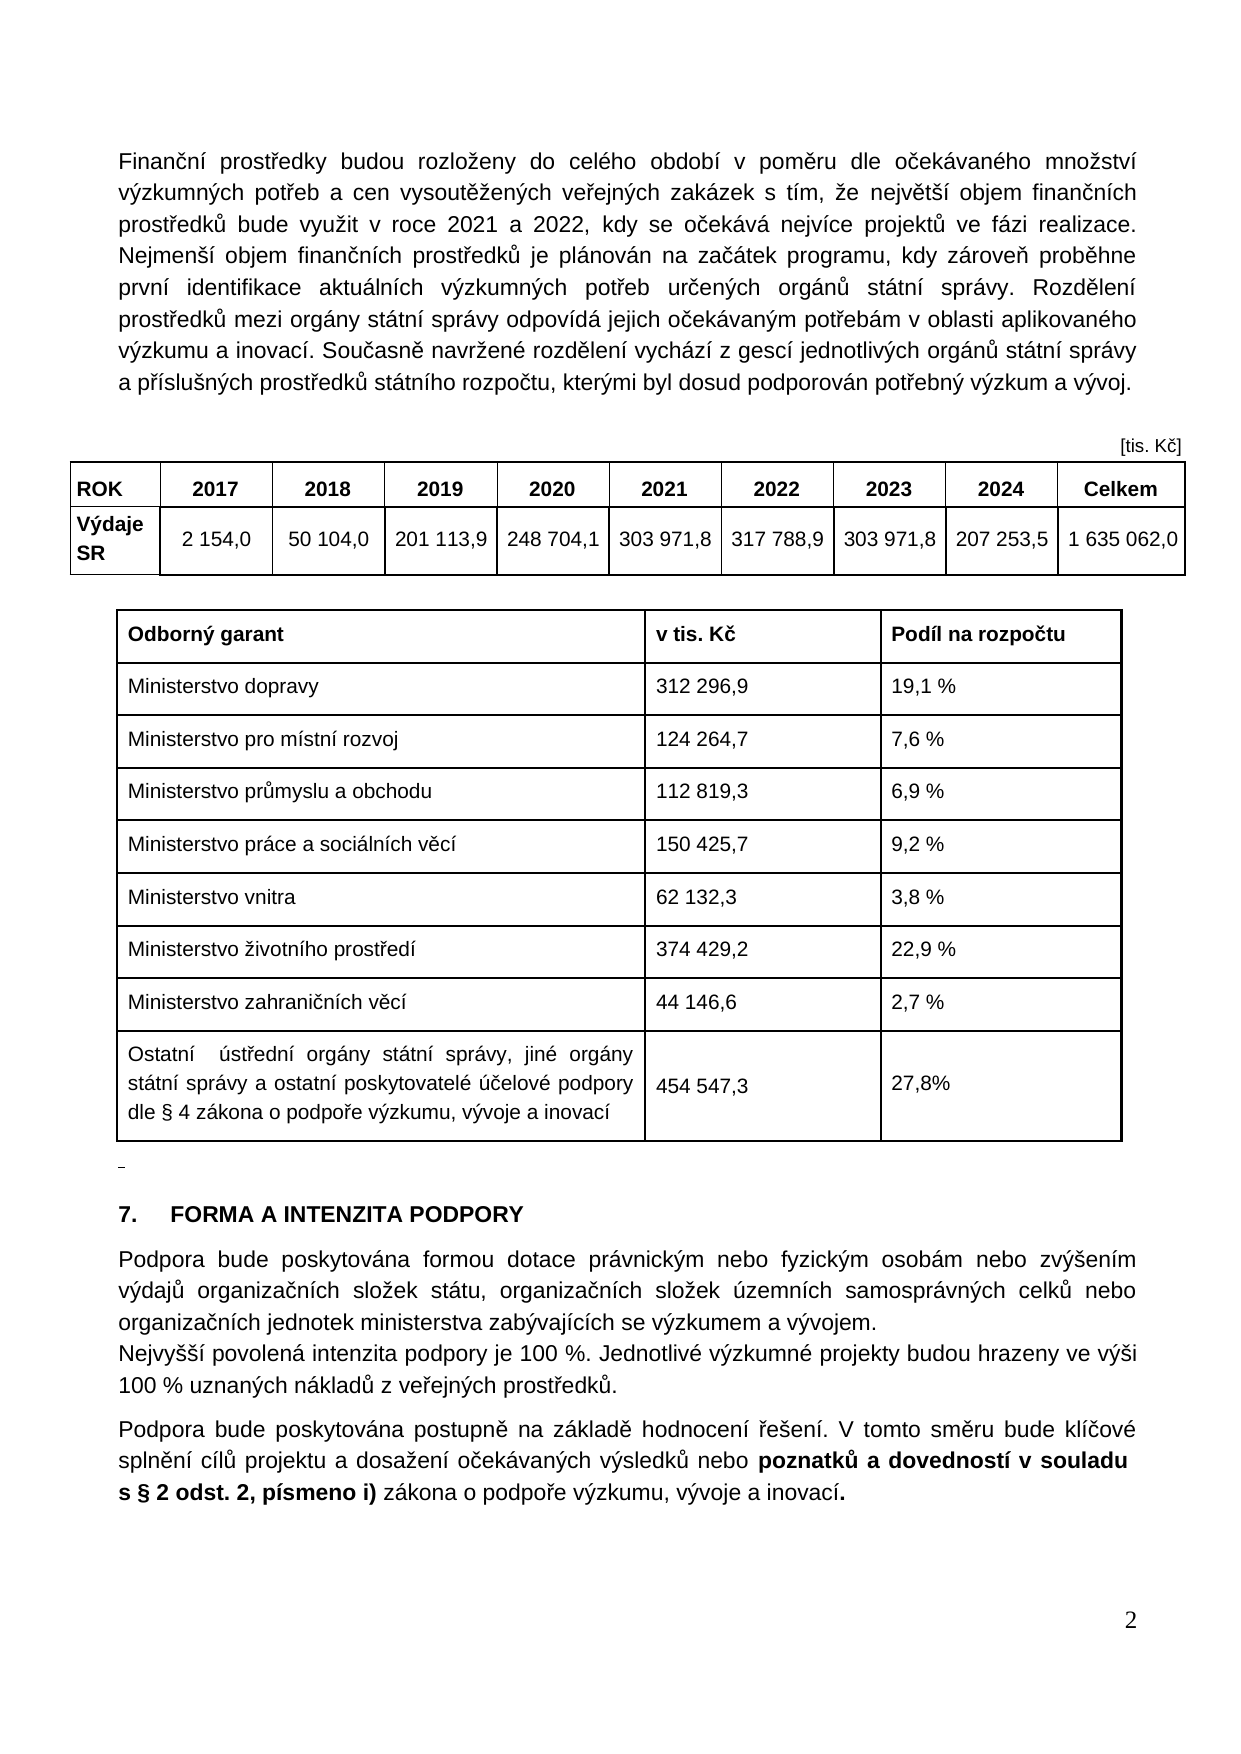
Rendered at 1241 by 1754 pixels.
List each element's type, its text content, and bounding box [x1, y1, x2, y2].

table_cell Ministerstvo životního prostředí [118, 927, 644, 977]
table_header Celkem [1058, 463, 1184, 506]
text Nejvyšší povolená intenzita podpory je 100 %. Jednotlivé výzkumné projekty budou hrazeny ve výši 100 % uznaných nákladů z veřejných prostředků. [118, 1340, 1137, 1398]
table_cell 248 704,1 [498, 508, 608, 574]
table_header ROK [71, 463, 160, 506]
table_header Odborný garant [118, 611, 644, 662]
table_header 2024 [946, 463, 1057, 506]
table_cell 124 264,7 [646, 716, 880, 767]
table_cell Výdaje SR [71, 507, 159, 574]
text Podpora bude poskytována formou dotace právnickým nebo fyzickým osobám nebo zvýšením výdajů organizačních složek státu, organizačních složek územních samosprávných celků nebo organizačních jednotek ministerstva zabývajících se výzkumem a vývojem. [118, 1246, 1137, 1335]
table_header v tis. Kč [646, 611, 880, 662]
text Podpora bude poskytována postupně na základě hodnocení řešení. V tomto směru bude klíčové splnění cílů projektu a dosažení očekávaných výsledků nebo poznatků a dovedností v souladu s § 2 odst. 2, písmeno i) zákona o podpoře výzkumu, vývoje a inovací. [118, 1416, 1137, 1505]
table_cell Ostatní ústřední orgány státní správy, jiné orgány státní správy a ostatní poskytovatelé účelové podpory dle § 4 zákona o podpoře výzkumu, vývoje a inovací [118, 1032, 644, 1140]
table_cell 2 154,0 [161, 508, 272, 574]
table_cell 454 547,3 [646, 1032, 880, 1140]
table_cell 150 425,7 [646, 821, 880, 872]
table_header 2020 [498, 463, 609, 506]
table_header 2017 [161, 463, 272, 506]
table_cell 303 971,8 [610, 508, 721, 574]
table_cell 27,8% [882, 1032, 1120, 1140]
table_cell 2,7 % [882, 979, 1120, 1030]
table_header 2022 [722, 463, 833, 506]
text [tis. Kč] [118, 435, 1181, 456]
table_cell 7,6 % [882, 716, 1120, 767]
table_cell 317 788,9 [722, 508, 833, 574]
table_cell 112 819,3 [646, 769, 880, 819]
table_header 2023 [834, 463, 945, 506]
table_cell 44 146,6 [646, 979, 880, 1030]
table_cell Ministerstvo zahraničních věcí [118, 979, 644, 1030]
table_cell 62 132,3 [646, 874, 880, 924]
table_cell Ministerstvo pro místní rozvoj [118, 716, 644, 767]
subtitle FORMA A INTENZITA PODPORY [118, 1201, 1137, 1228]
table_cell 374 429,2 [646, 927, 880, 977]
table_cell 3,8 % [882, 874, 1120, 924]
table_cell 207 253,5 [947, 508, 1057, 574]
table_cell 9,2 % [882, 821, 1120, 872]
text Finanční prostředky budou rozloženy do celého období v poměru dle očekávaného množství výzkumných potřeb a cen vysoutěžených veřejných zakázek s tím, že největší objem finančních prostředků bude využit v roce 2021 a 2022, kdy se očekává nejvíce projektů ve fázi realizace. Nejmenší objem finančních prostředků je plánován na začátek programu, kdy zároveň proběhne první identifikace aktuálních výzkumných potřeb určených orgánů státní správy. Rozdělení prostředků mezi orgány státní správy odpovídá jejich očekávaným potřebám v oblasti aplikovaného výzkumu a inovací. Současně navržené rozdělení vychází z gescí jednotlivých orgánů státní správy a příslušných prostředků státního rozpočtu, kterými byl dosud podporován potřebný výzkum a vývoj. [118, 148, 1137, 395]
table_header 2018 [273, 463, 384, 506]
table_cell 19,1 % [882, 664, 1120, 714]
table_cell Ministerstvo vnitra [118, 874, 644, 924]
table_cell 312 296,9 [646, 664, 880, 714]
table_cell Ministerstvo dopravy [118, 664, 644, 714]
table_header 2019 [385, 463, 497, 506]
table_cell 22,9 % [882, 927, 1120, 977]
table_header Podíl na rozpočtu [882, 611, 1120, 662]
table_cell 303 971,8 [835, 508, 945, 574]
table_header 2021 [610, 463, 721, 506]
table_cell Ministerstvo práce a sociálních věcí [118, 821, 644, 872]
table_cell 1 635 062,0 [1059, 508, 1184, 574]
table_cell 201 113,9 [386, 508, 496, 574]
table_cell Ministerstvo průmyslu a obchodu [118, 769, 644, 819]
table_cell 6,9 % [882, 769, 1120, 819]
table_cell 50 104,0 [273, 508, 384, 574]
